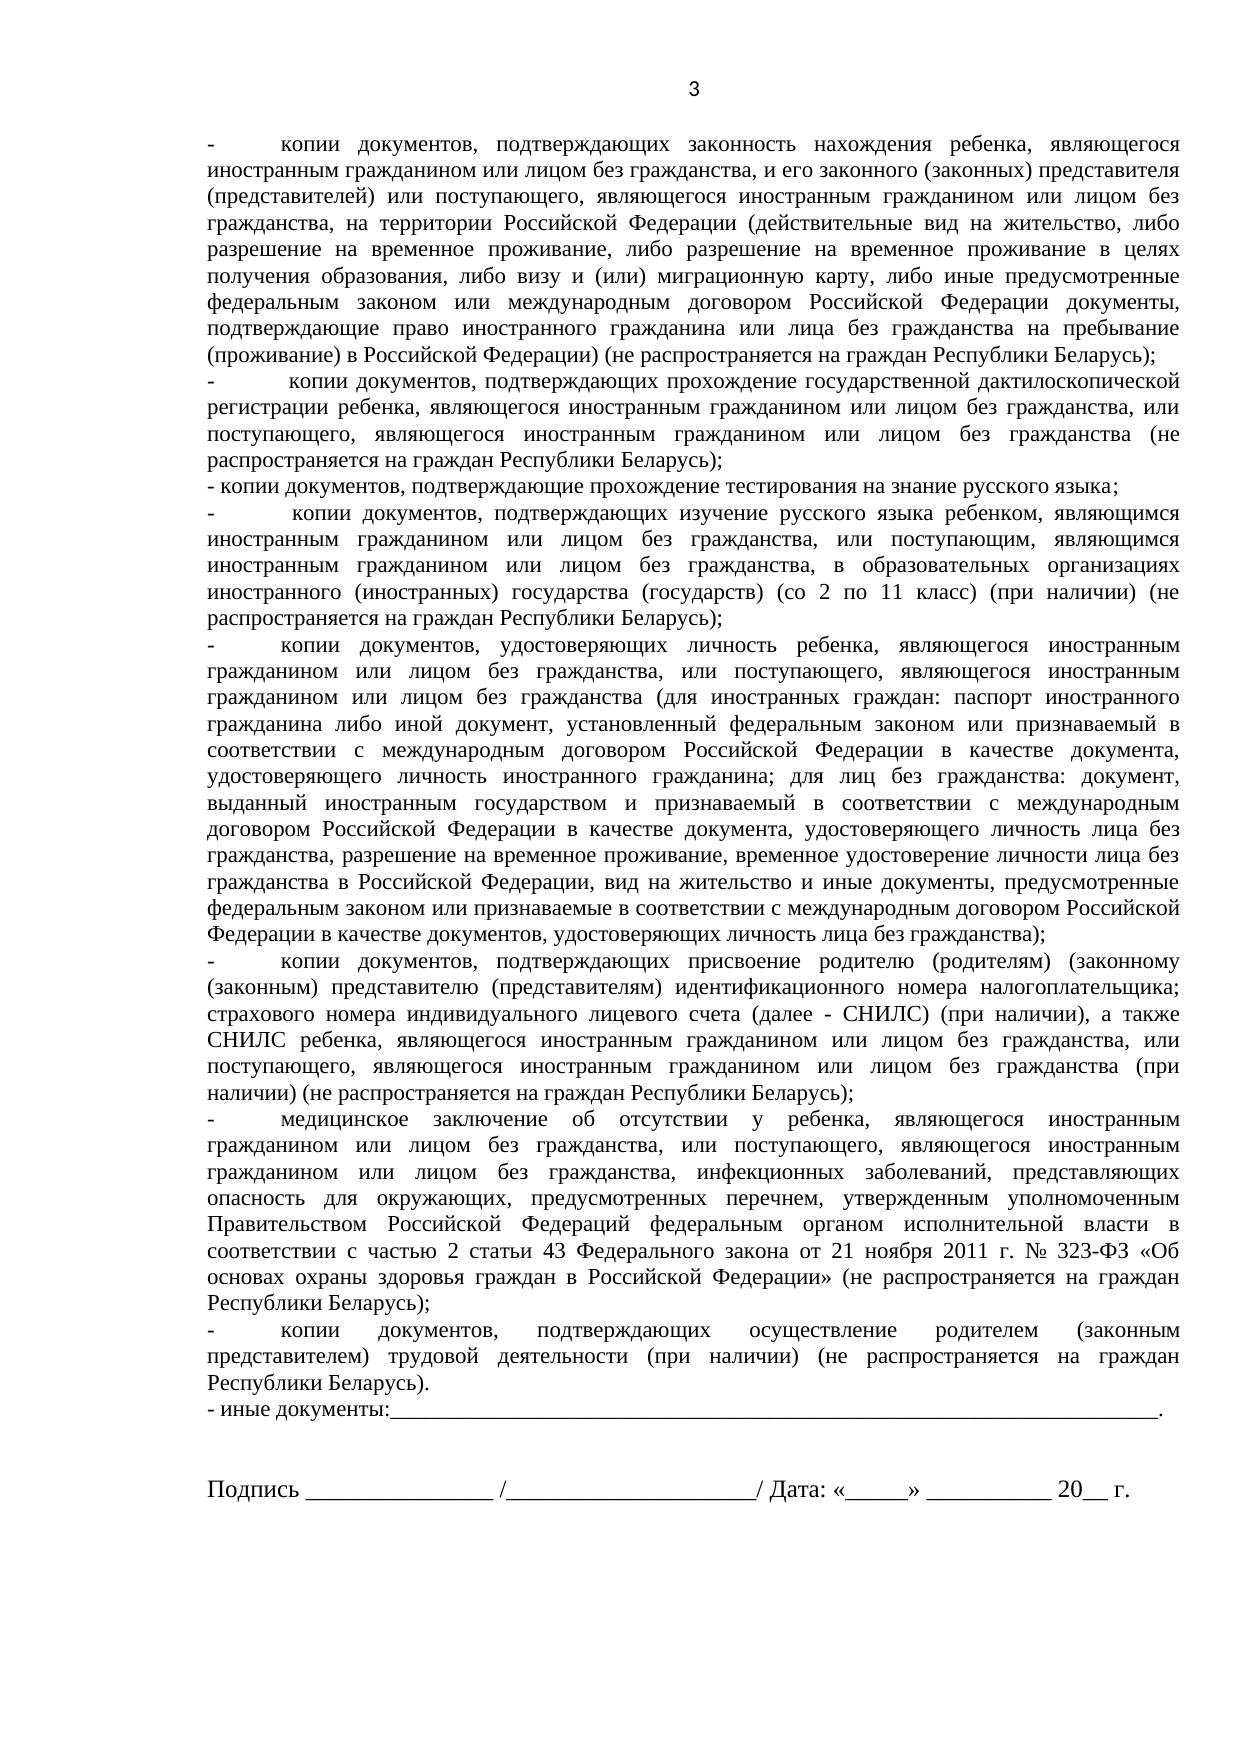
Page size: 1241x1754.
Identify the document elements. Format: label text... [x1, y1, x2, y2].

text - копии документов, подтверждающих осуществление родителем (законным представителем) трудовой деятельности (при наличии) (не распространяется на граждан Республики Беларусь). [207, 1316, 1181, 1395]
text - копии документов, удостоверяющих личность ребенка, являющегося иностранным гражданином или лицом без гражданства, или поступающего, являющегося иностранным гражданином или лицом без гражданства (для иностранных граждан: паспорт иностранного гражданина либо иной документ, установленный федеральным законом или признаваемый в соответствии с международным договором Российской Федерации в качестве документа, удостоверяющего личность иностранного гражданина; для лиц без гражданства: документ, выданный иностранным государством и признаваемый в соответствии с международным договором Российской Федерации в качестве документа, удостоверяющего личность лица без гражданства, разрешение на временное проживание, временное удостоверение личности лица без гражданства в Российской Федерации, вид на жительство и иные документы, предусмотренные федеральным законом или признаваемые в соответствии с международным договором Российской Федерации в качестве документов, удостоверяющих личность лица без гражданства); [207, 631, 1181, 947]
text - медицинское заключение об отсутствии у ребенка, являющегося иностранным гражданином или лицом без гражданства, или поступающего, являющегося иностранным гражданином или лицом без гражданства, инфекционных заболеваний, представляющих опасность для окружающих, предусмотренных перечнем, утвержденным уполномоченным Правительством Российской Федераций федеральным органом исполнительной власти в соответствии с частью 2 статьи 43 Федерального закона от 21 ноября 2011 г. № 323-ФЗ «Об основах охраны здоровья граждан в Российской Федерации» (не распространяется на граждан Республики Беларусь); [207, 1105, 1181, 1316]
text - копии документов, подтверждающих изучение русского языка ребенком, являющимся иностранным гражданином или лицом без гражданства, или поступающим, являющимся иностранным гражданином или лицом без гражданства, в образовательных организациях иностранного (иностранных) государства (государств) (со 2 по 11 класс) (при наличии) (не распространяется на граждан Республики Беларусь); [207, 499, 1181, 631]
text - копии документов, подтверждающих прохождение государственной дактилоскопической регистрации ребенка, являющегося иностранным гражданином или лицом без гражданства, или поступающего, являющегося иностранным гражданином или лицом без гражданства (не распространяется на граждан Республики Беларусь); [207, 367, 1181, 472]
text - копии документов, подтверждающие прохождение тестирования на знание русского языка; [207, 472, 1181, 499]
text - копии документов, подтверждающих законность нахождения ребенка, являющегося иностранным гражданином или лицом без гражданства, и его законного (законных) представителя (представителей) или поступающего, являющегося иностранным гражданином или лицом без гражданства, на территории Российской Федерации (действительные вид на жительство, либо разрешение на временное проживание, либо разрешение на временное проживание в целях получения образования, либо визу и (или) миграционную карту, либо иные предусмотренные федеральным законом или международным договором Российской Федерации документы, подтверждающие право иностранного гражданина или лица без гражданства на пребывание (проживание) в Российской Федерации) (не распространяется на граждан Республики Беларусь); [207, 130, 1181, 367]
text Подпись _______________ /____________________/ Дата: «_____» __________ 20__ г. [207, 1474, 1181, 1503]
text - иные документы:___________________________________________________________________. [207, 1395, 1181, 1421]
text - копии документов, подтверждающих присвоение родителю (родителям) (законному (законным) представителю (представителям) идентификационного номера налогоплательщика; страхового номера индивидуального лицевого счета (далее - СНИЛС) (при наличии), а также СНИЛС ребенка, являющегося иностранным гражданином или лицом без гражданства, или поступающего, являющегося иностранным гражданином или лицом без гражданства (при наличии) (не распространяется на граждан Республики Беларусь); [207, 947, 1181, 1105]
